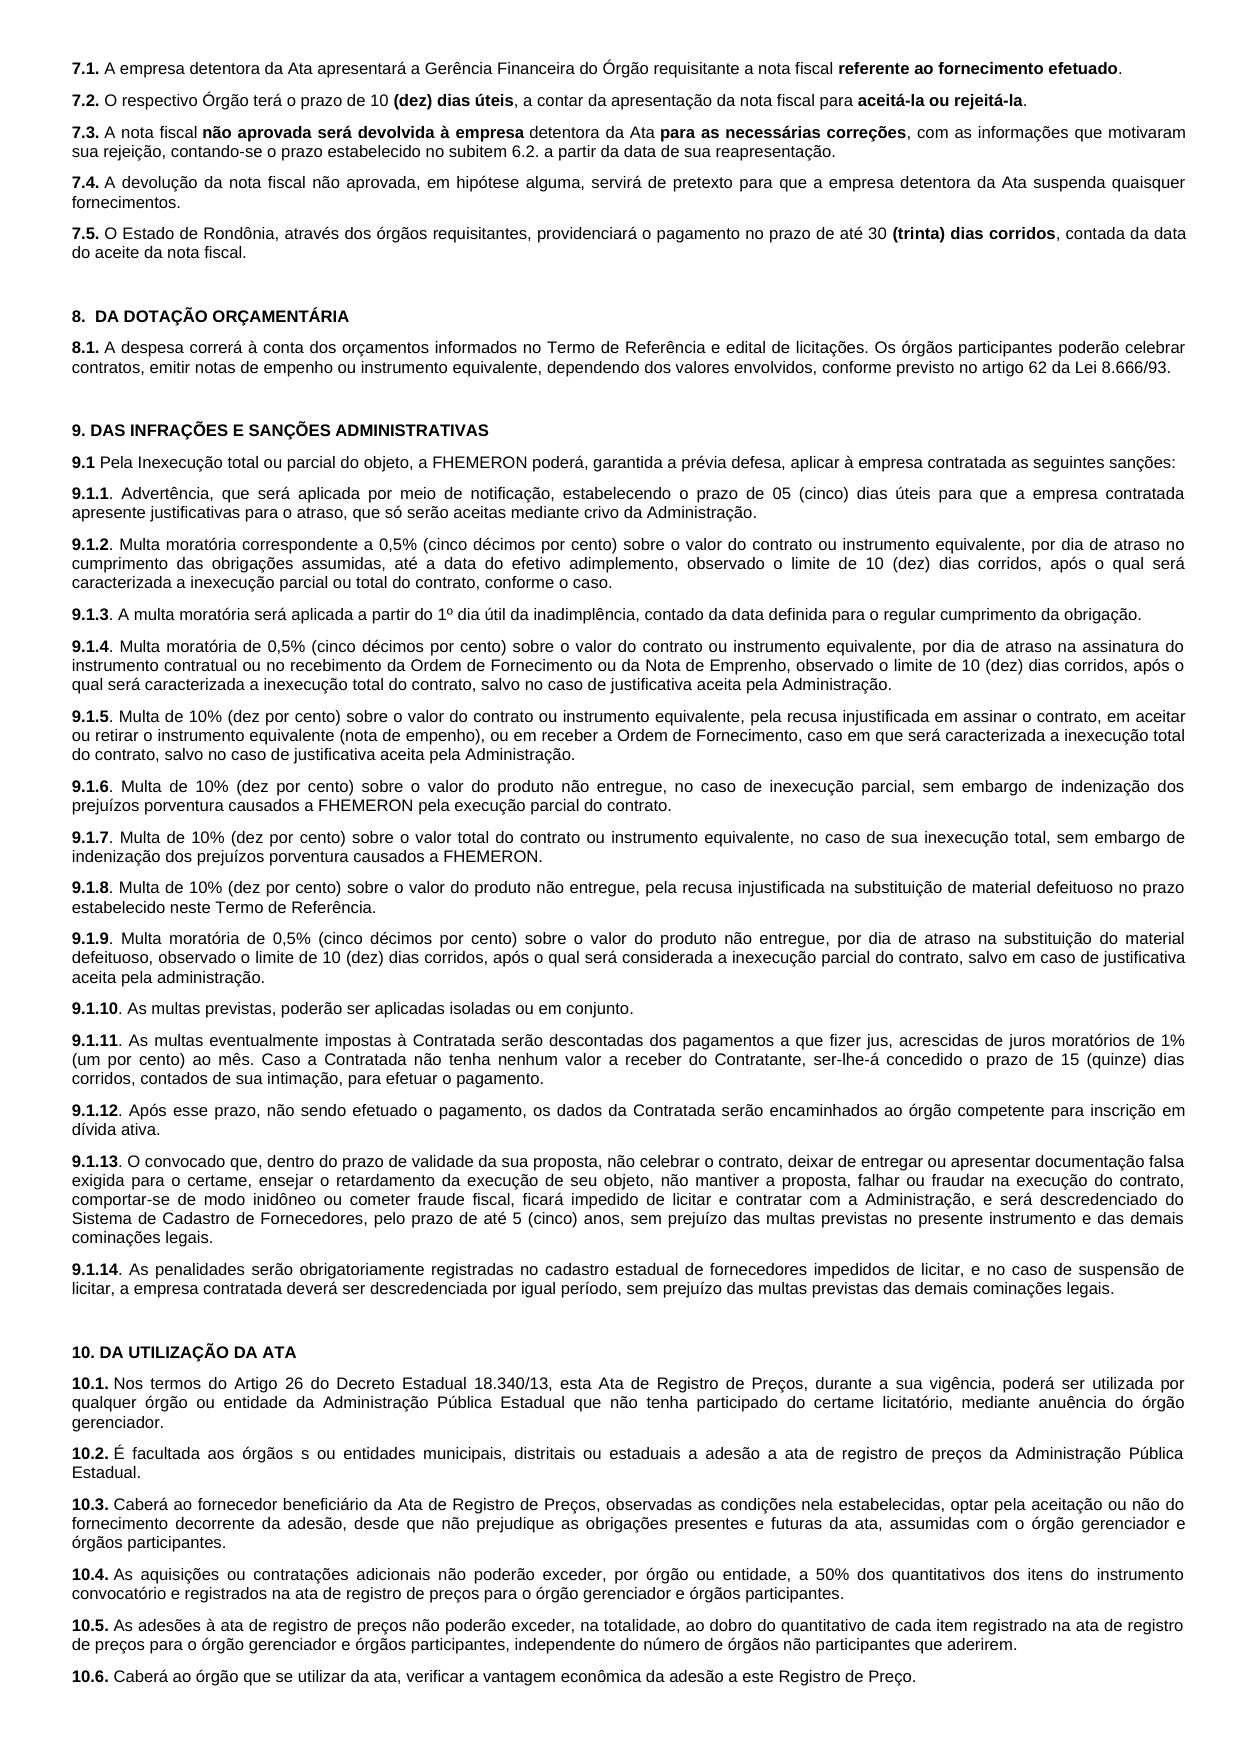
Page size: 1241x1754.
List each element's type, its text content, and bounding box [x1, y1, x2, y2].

text 9.1.7. Multa de 10% (dez por cento) sobre o valor total do contrato ou instrumento equivalente, no caso de sua inexecução total, sem embargo de indenização dos prejuízos porventura causados a FHEMERON. [72, 827, 1186, 866]
text 9.1.10. As multas previstas, poderão ser aplicadas isoladas ou em conjunto. [72, 999, 1186, 1018]
text 10. DA UTILIZAÇÃO DA ATA [72, 1342, 1186, 1362]
text 7.3. A nota fiscal não aprovada será devolvida à empresa detentora da Ata para as necessárias correções, com as informações que motivaram sua rejeição, contando-se o prazo estabelecido no subitem 6.2. a partir da data de sua reapresentação. [72, 122, 1186, 161]
text 9.1.14. As penalidades serão obrigatoriamente registradas no cadastro estadual de fornecedores impedidos de licitar, e no caso de suspensão de licitar, a empresa contratada deverá ser descredenciada por igual período, sem prejuízo das multas previstas das demais cominações legais. [72, 1260, 1186, 1298]
text 8.1. A despesa correrá à conta dos orçamentos informados no Termo de Referência e edital de licitações. Os órgãos participantes poderão celebrar contratos, emitir notas de empenho ou instrumento equivalente, dependendo dos valores envolvidos, conforme previsto no artigo 62 da Lei 8.666/93. [72, 338, 1186, 377]
text 9.1.9. Multa moratória de 0,5% (cinco décimos por cento) sobre o valor do produto não entregue, por dia de atraso na substituição do material defeituoso, observado o limite de 10 (dez) dias corridos, após o qual será considerada a inexecução parcial do contrato, salvo em caso de justificativa aceita pela administração. [72, 929, 1186, 987]
text 10.4. As aquisições ou contratações adicionais não poderão exceder, por órgão ou entidade, a 50% dos quantitativos dos itens do instrumento convocatório e registrados na ata de registro de preços para o órgão gerenciador e órgãos participantes. [72, 1565, 1186, 1603]
text 9.1.1. Advertência, que será aplicada por meio de notificação, estabelecendo o prazo de 05 (cinco) dias úteis para que a empresa contratada apresente justificativas para o atraso, que só serão aceitas mediante crivo da Administração. [72, 484, 1186, 522]
text 9.1.13. O convocado que, dentro do prazo de validade da sua proposta, não celebrar o contrato, deixar de entregar ou apresentar documentação falsa exigida para o certame, ensejar o retardamento da execução de seu objeto, não mantiver a proposta, falhar ou fraudar na execução do contrato, comportar-se de modo inidôneo ou cometer fraude fiscal, ficará impedido de licitar e contratar com a Administração, e será descredenciado do Sistema de Cadastro de Fornecedores, pelo prazo de até 5 (cinco) anos, sem prejuízo das multas previstas no presente instrumento e das demais cominações legais. [72, 1152, 1186, 1247]
text 9.1.8. Multa de 10% (dez por cento) sobre o valor do produto não entregue, pela recusa injustificada na substituição de material defeituoso no prazo estabelecido neste Termo de Referência. [72, 878, 1186, 917]
text 9. DAS INFRAÇÕES E SANÇÕES ADMINISTRATIVAS [72, 421, 1186, 440]
text 7.2. O respectivo Órgão terá o prazo de 10 (dez) dias úteis, a contar da apresentação da nota fiscal para aceitá-la ou rejeitá-la. [72, 91, 1186, 110]
text 10.6. Caberá ao órgão que se utilizar da ata, verificar a vantagem econômica da adesão a este Registro de Preço. [72, 1667, 1186, 1686]
text 7.4. A devolução da nota fiscal não aprovada, em hipótese alguma, servirá de pretexto para que a empresa detentora da Ata suspenda quaisquer fornecimentos. [72, 173, 1186, 212]
text 9.1.6. Multa de 10% (dez por cento) sobre o valor do produto não entregue, no caso de inexecução parcial, sem embargo de indenização dos prejuízos porventura causados a FHEMERON pela execução parcial do contrato. [72, 777, 1186, 815]
text 9.1.12. Após esse prazo, não sendo efetuado o pagamento, os dados da Contratada serão encaminhados ao órgão competente para inscrição em dívida ativa. [72, 1101, 1186, 1139]
text 9.1.5. Multa de 10% (dez por cento) sobre o valor do contrato ou instrumento equivalente, pela recusa injustificada em assinar o contrato, em aceitar ou retirar o instrumento equivalente (nota de empenho), ou em receber a Ordem de Fornecimento, caso em que será caracterizada a inexecução total do contrato, salvo no caso de justificativa aceita pela Administração. [72, 707, 1186, 764]
text 9.1.11. As multas eventualmente impostas à Contratada serão descontadas dos pagamentos a que fizer jus, acrescidas de juros moratórios de 1% (um por cento) ao mês. Caso a Contratada não tenha nenhum valor a receber do Contratante, ser-lhe-á concedido o prazo de 15 (quinze) dias corridos, contados de sua intimação, para efetuar o pagamento. [72, 1031, 1186, 1088]
text 10.3. Caberá ao fornecedor beneficiário da Ata de Registro de Preços, observadas as condições nela estabelecidas, optar pela aceitação ou não do fornecimento decorrente da adesão, desde que não prejudique as obrigações presentes e futuras da ata, assumidas com o órgão gerenciador e órgãos participantes. [72, 1495, 1186, 1552]
text 9.1.2. Multa moratória correspondente a 0,5% (cinco décimos por cento) sobre o valor do contrato ou instrumento equivalente, por dia de atraso no cumprimento das obrigações assumidas, até a data do efetivo adimplemento, observado o limite de 10 (dez) dias corridos, após o qual será caracterizada a inexecução parcial ou total do contrato, conforme o caso. [72, 535, 1186, 592]
text 9.1 Pela Inexecução total ou parcial do objeto, a FHEMERON poderá, garantida a prévia defesa, aplicar à empresa contratada as seguintes sanções: [72, 452, 1186, 472]
text 10.5. As adesões à ata de registro de preços não poderão exceder, na totalidade, ao dobro do quantitativo de cada item registrado na ata de registro de preços para o órgão gerenciador e órgãos participantes, independente do número de órgãos não participantes que aderirem. [72, 1616, 1186, 1654]
text 7.5. O Estado de Rondônia, através dos órgãos requisitantes, providenciará o pagamento no prazo de até 30 (trinta) dias corridos, contada da data do aceite da nota fiscal. [72, 224, 1186, 262]
text 9.1.4. Multa moratória de 0,5% (cinco décimos por cento) sobre o valor do contrato ou instrumento equivalente, por dia de atraso na assinatura do instrumento contratual ou no recebimento da Ordem de Fornecimento ou da Nota de Emprenho, observado o limite de 10 (dez) dias corridos, após o qual será caracterizada a inexecução total do contrato, salvo no caso de justificativa aceita pela Administração. [72, 637, 1186, 694]
text 10.1. Nos termos do Artigo 26 do Decreto Estadual 18.340/13, esta Ata de Registro de Preços, durante a sua vigência, poderá ser utilizada por qualquer órgão ou entidade da Administração Pública Estadual que não tenha participado do certame licitatório, mediante anuência do órgão gerenciador. [72, 1374, 1186, 1432]
text 9.1.3. A multa moratória será aplicada a partir do 1º dia útil da inadimplência, contado da data definida para o regular cumprimento da obrigação. [72, 605, 1186, 624]
text 7.1. A empresa detentora da Ata apresentará a Gerência Financeira do Órgão requisitante a nota fiscal referente ao fornecimento efetuado. [72, 59, 1186, 78]
text 10.2. É facultada aos órgãos s ou entidades municipais, distritais ou estaduais a adesão a ata de registro de preços da Administração Pública Estadual. [72, 1444, 1186, 1482]
text 8. DA DOTAÇÃO ORÇAMENTÁRIA [72, 307, 1186, 326]
